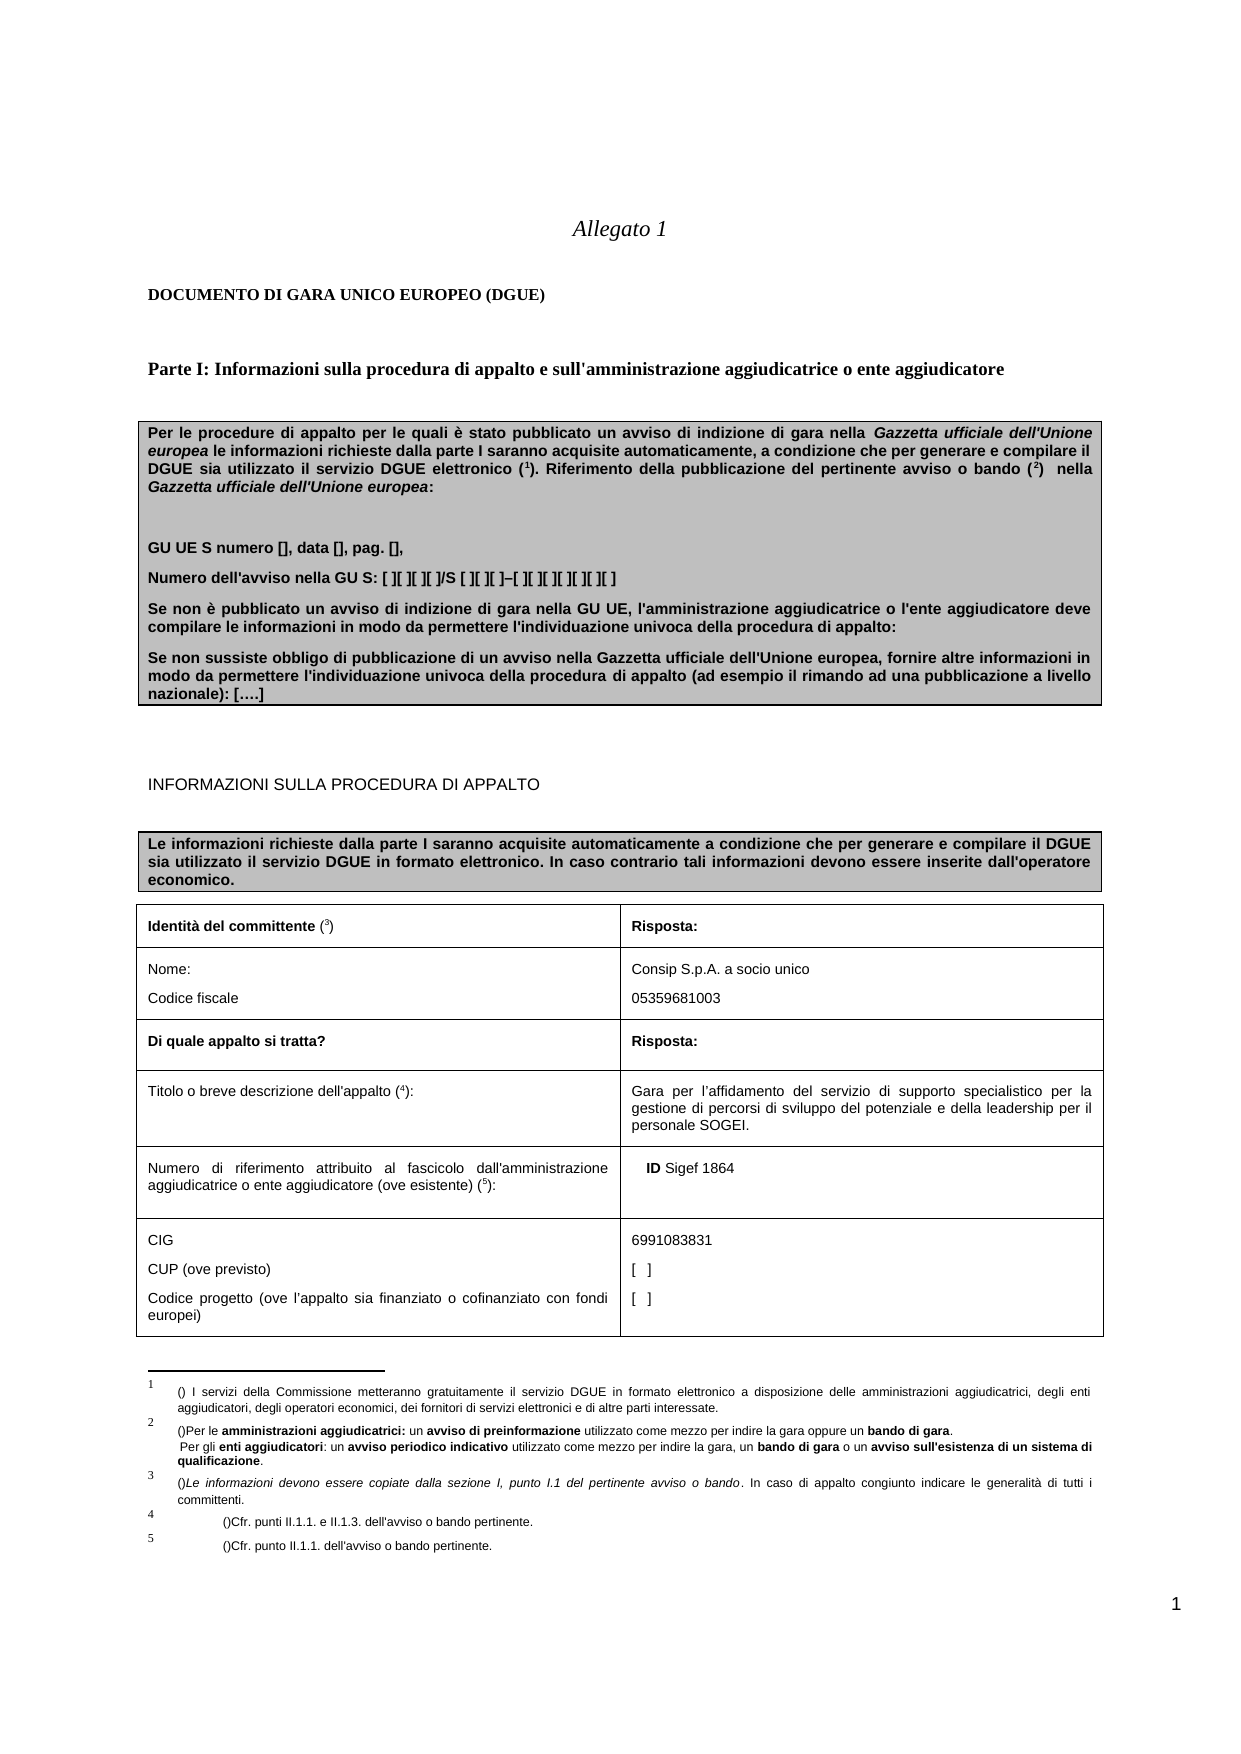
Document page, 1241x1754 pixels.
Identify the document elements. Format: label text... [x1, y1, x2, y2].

table_header Identità del committente () [137, 905, 620, 947]
text documento di gara unico europeo (DGUE) [148, 285, 1093, 304]
title Parte I: Informazioni sulla procedura di appalto e sull'amministrazione aggiudicatrice o ente aggiudicatore [148, 358, 1093, 379]
text Se non sussiste obbligo di pubblicazione di un avviso nella Gazzetta ufficiale dell'Unione europea, fornire altre informazioni in modo da permettere l'individuazione univoca della procedura di appalto (ad esempio il rimando ad una pubblicazione a livello nazionale): [….] [139, 645, 1101, 704]
text Allegato 1 [148, 215, 1093, 242]
text Numero dell'avviso nella GU S: [ ][ ][ ][ ]/S [ ][ ][ ]–[ ][ ][ ][ ][ ][ ][ ] [139, 566, 1101, 587]
table_cell 6991083831 [ ] [ ] [621, 1219, 1103, 1336]
table_cell ID Sigef 1864 [621, 1147, 1103, 1218]
text Per le procedure di appalto per le quali è stato pubblicato un avviso di indizione di gara nella Gazzetta ufficiale dell'Unione europea le informazioni richieste dalla parte I saranno acquisite automaticamente, a condizione che per generare e compilare il DGUE sia utilizzato il servizio DGUE elettronico (). Riferimento della pubblicazione del pertinente avviso o bando () nella Gazzetta ufficiale dell'Unione europea: [139, 422, 1101, 496]
table_cell Titolo o breve descrizione dell'appalto (): [137, 1071, 620, 1146]
table_cell Risposta: [621, 1020, 1103, 1069]
table_cell Numero di riferimento attribuito al fascicolo dall'amministrazione aggiudicatrice o ente aggiudicatore (ove esistente) (): [137, 1147, 620, 1218]
table_header Risposta: [621, 905, 1103, 947]
table_cell CIG CUP (ove previsto) Codice progetto (ove l’appalto sia finanziato o cofinanziato con fondi europei) [137, 1219, 620, 1336]
text GU UE S numero [], data [], pag. [], [139, 536, 1101, 557]
text Le informazioni richieste dalla parte I saranno acquisite automaticamente a condizione che per generare e compilare il DGUE sia utilizzato il servizio DGUE in formato elettronico. In caso contrario tali informazioni devono essere inserite dall'operatore economico. [139, 833, 1101, 891]
title Informazioni sulla procedura di appalto [148, 775, 1093, 794]
table_cell Nome: Codice fiscale [137, 948, 620, 1019]
table_cell Gara per l’affidamento del servizio di supporto specialistico per la gestione di percorsi di sviluppo del potenziale e della leadership per il personale SOGEI. [621, 1071, 1103, 1146]
text Se non è pubblicato un avviso di indizione di gara nella GU UE, l'amministrazione aggiudicatrice o l'ente aggiudicatore deve compilare le informazioni in modo da permettere l'individuazione univoca della procedura di appalto: [139, 597, 1101, 636]
table_cell Consip S.p.A. a socio unico 05359681003 [621, 948, 1103, 1019]
table_cell Di quale appalto si tratta? [137, 1020, 620, 1069]
